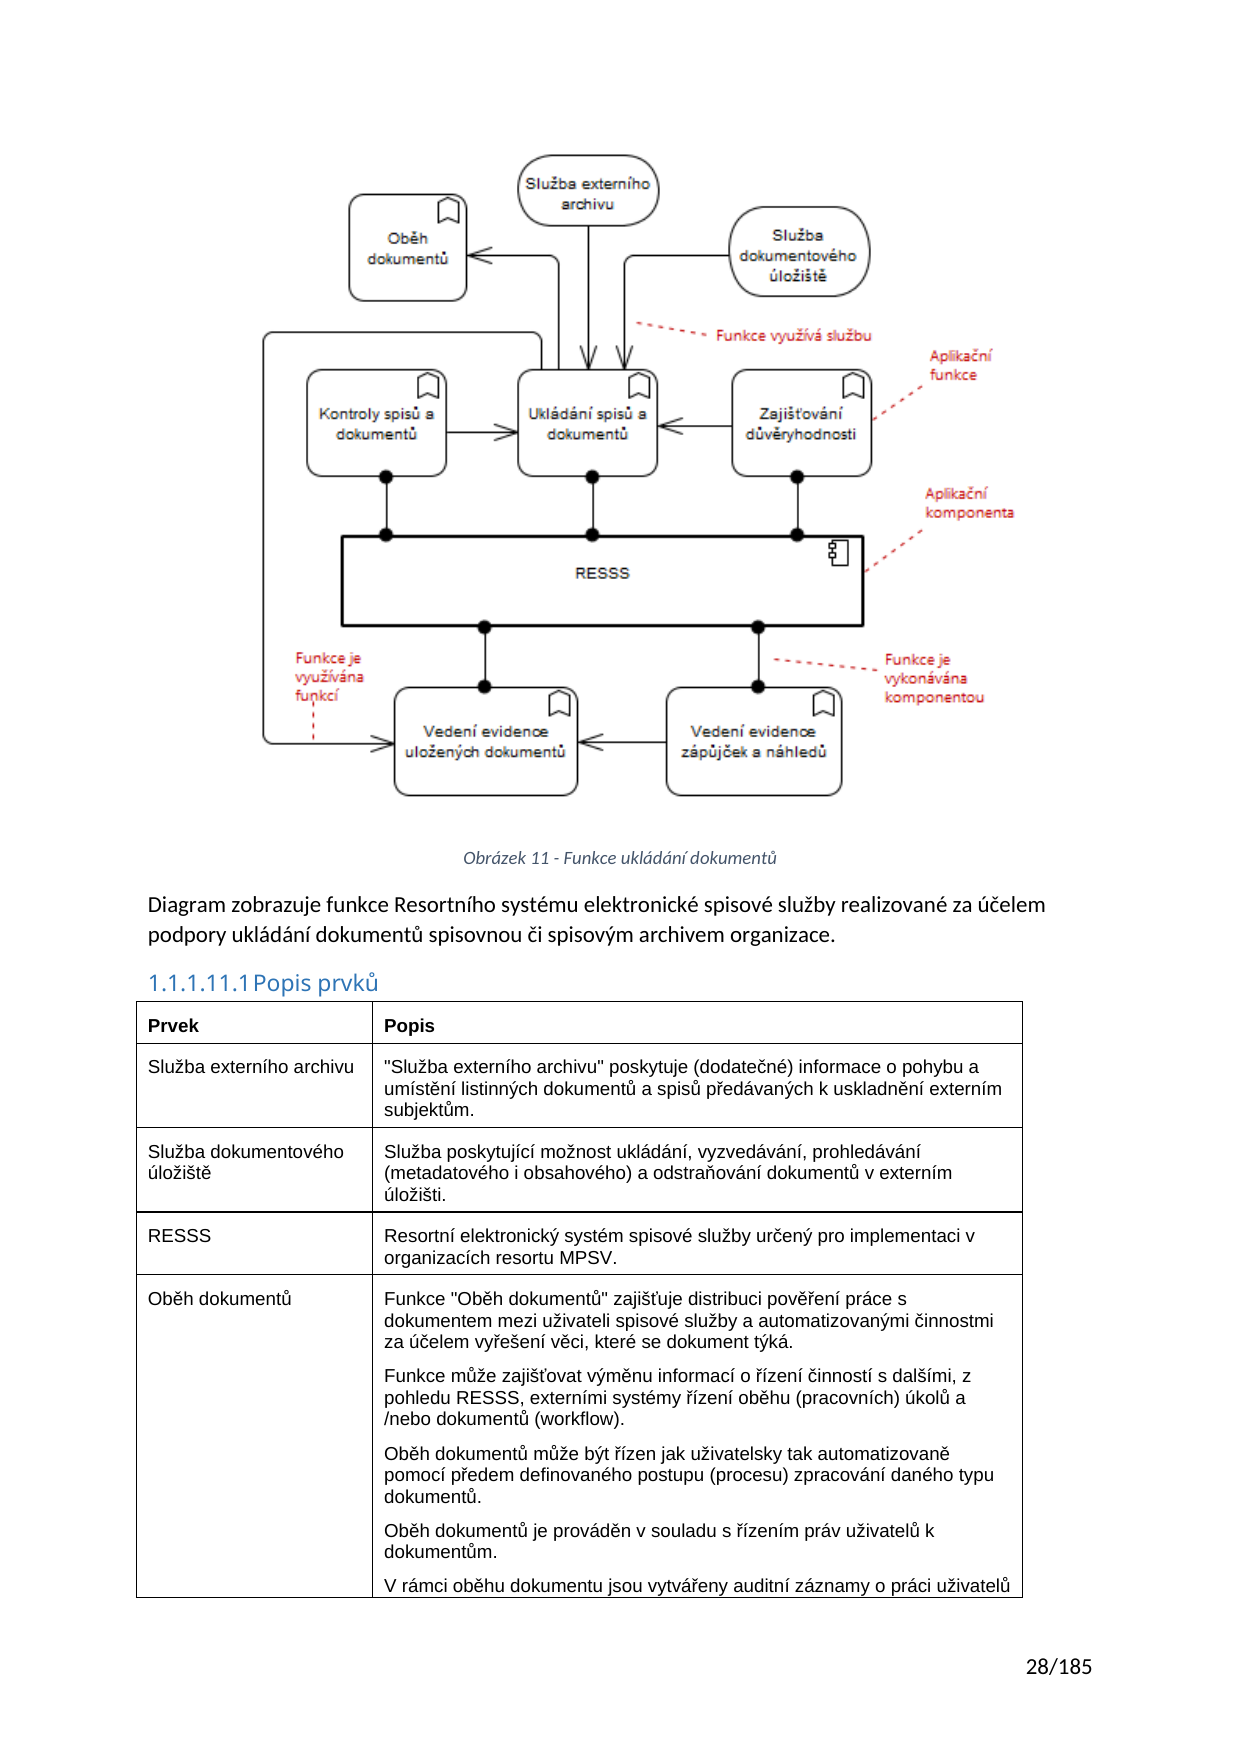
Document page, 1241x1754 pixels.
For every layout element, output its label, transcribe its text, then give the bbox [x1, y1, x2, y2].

table_cell Resortní elektronický systém spisové služby určený pro implementaci v organizacích resortu MPSV. [373, 1213, 1022, 1274]
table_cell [373, 1275, 1022, 1597]
picture [194, 147, 1046, 820]
text Diagram zobrazuje funkce Resortního systému elektronické spisové služby realizované za účelem podpory ukládání dokumentů spisovnou či spisovým archivem organizace. [148, 890, 1093, 948]
table_header Prvek [137, 1002, 372, 1042]
table_cell Služba dokumentového úložiště [137, 1128, 372, 1211]
text Obrázek - Funkce ukládání dokumentů [148, 847, 1093, 869]
table_cell Služba externího archivu [137, 1044, 372, 1127]
subtitle Popis prvků [148, 967, 1093, 999]
table_cell Oběh dokumentů [137, 1275, 372, 1597]
table_cell Služba poskytující možnost ukládání, vyzvedávání, prohledávání (metadatového i obsahového) a odstraňování dokumentů v externím úložišti. [373, 1128, 1022, 1211]
table_cell RESSS [137, 1213, 372, 1274]
table_cell "Služba externího archivu" poskytuje (dodatečné) informace o pohybu a umístění listinných dokumentů a spisů předávaných k uskladnění externím subjektům. [373, 1044, 1022, 1127]
table_header Popis [373, 1002, 1022, 1042]
